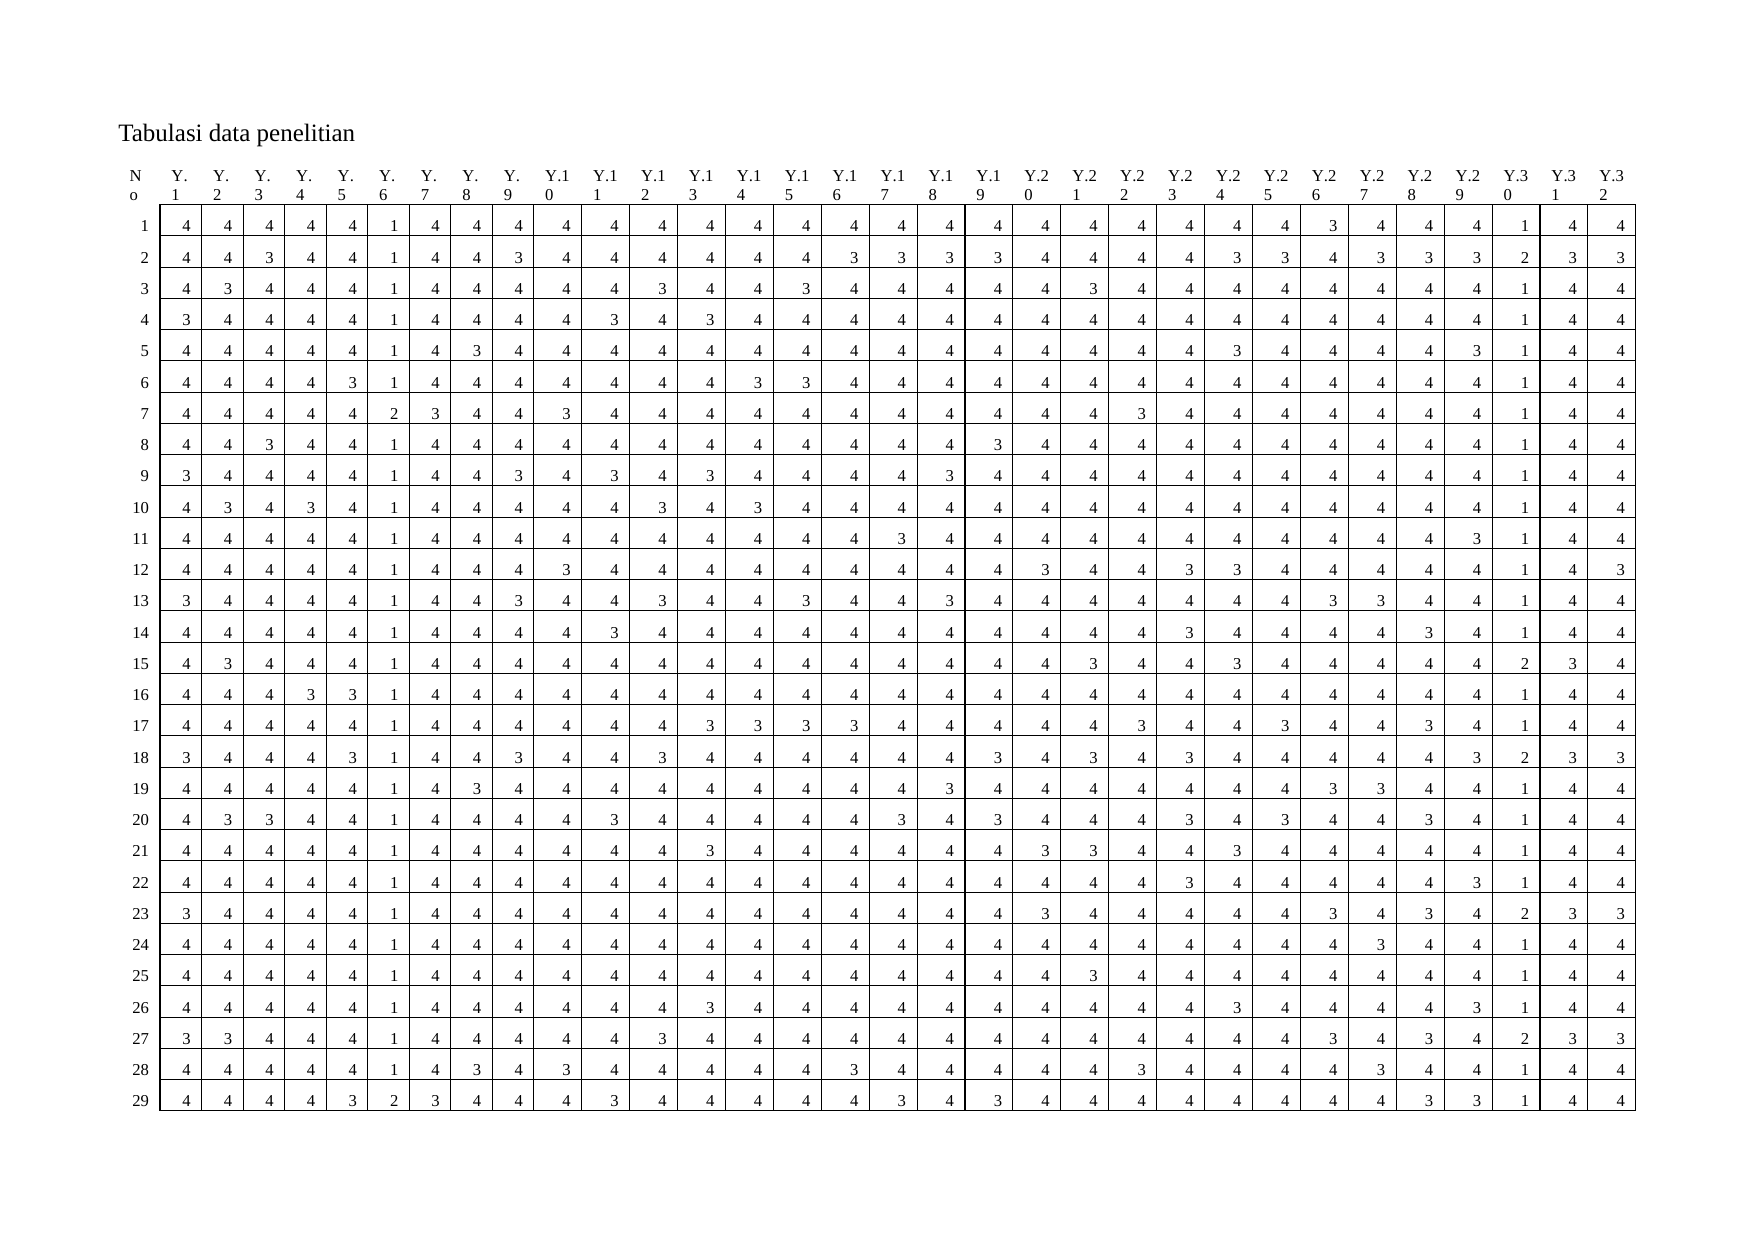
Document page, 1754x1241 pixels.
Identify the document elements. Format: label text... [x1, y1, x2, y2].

table_cell 4 [1157, 955, 1204, 985]
table_cell 4 [1301, 299, 1348, 329]
table_cell 3 [1541, 1018, 1587, 1048]
table_cell 3 [1061, 268, 1108, 298]
table_cell 4 [1013, 955, 1060, 985]
table_cell 2 [1493, 1018, 1539, 1048]
table_cell 3 [870, 799, 917, 829]
table_cell 4 [285, 768, 326, 798]
table_cell 4 [630, 455, 677, 485]
table_cell 4 [1061, 393, 1108, 423]
table_cell 2 [368, 1080, 409, 1110]
table_cell 1 [1493, 549, 1539, 579]
table_cell 3 [1541, 643, 1587, 673]
table_cell 3 [202, 799, 243, 829]
table_cell 4 [822, 893, 869, 923]
table_header Y.17 [869, 166, 917, 204]
table_cell 1 [1493, 986, 1539, 1017]
table_cell 4 [1349, 455, 1396, 485]
table_cell 4 [1109, 611, 1156, 642]
table_cell 4 [1253, 1049, 1300, 1079]
table_cell 4 [1349, 361, 1396, 392]
table_cell 4 [285, 986, 326, 1017]
table_cell 4 [1588, 986, 1635, 1017]
table_cell 4 [1253, 549, 1300, 579]
table_cell 3 [1445, 986, 1492, 1017]
table_cell 4 [582, 1049, 629, 1079]
table_cell 4 [1157, 268, 1204, 298]
table_cell 3 [1397, 611, 1444, 642]
table_header Y.29 [1444, 166, 1492, 204]
table_cell 3 [774, 705, 821, 735]
table_cell 4 [966, 768, 1012, 798]
table_cell 4 [1013, 236, 1060, 267]
table_cell 20 [118, 798, 159, 829]
table_cell 4 [918, 330, 964, 360]
table_cell 3 [534, 1049, 581, 1079]
table_cell 4 [1445, 768, 1492, 798]
table_cell 1 [368, 424, 409, 454]
table_cell 4 [1205, 580, 1252, 610]
table_header Y.18 [917, 166, 965, 204]
table_cell 4 [493, 299, 533, 329]
table_cell 4 [1253, 1018, 1300, 1048]
table_cell 1 [368, 861, 409, 892]
table_cell 3 [1349, 236, 1396, 267]
table_cell 4 [870, 330, 917, 360]
table_cell 4 [1157, 1080, 1204, 1110]
table_cell 4 [1301, 518, 1348, 548]
table_cell 4 [1253, 580, 1300, 610]
table_cell 24 [118, 923, 159, 954]
table_cell 4 [285, 518, 326, 548]
table_cell 4 [534, 736, 581, 767]
table_cell 4 [630, 643, 677, 673]
table_header Y.6 [368, 166, 409, 204]
table_cell 3 [582, 611, 629, 642]
table_cell 4 [410, 518, 450, 548]
table_cell 4 [1301, 549, 1348, 579]
table_cell 4 [582, 674, 629, 704]
table_cell 1 [1493, 924, 1539, 954]
table_cell 4 [822, 924, 869, 954]
table_cell 4 [1588, 705, 1635, 735]
table_cell 4 [1013, 268, 1060, 298]
table_cell 4 [244, 455, 284, 485]
table_cell 4 [870, 455, 917, 485]
table_cell 4 [327, 486, 367, 517]
table_cell 4 [1205, 205, 1252, 235]
table_cell 4 [630, 1049, 677, 1079]
table_cell 4 [1397, 455, 1444, 485]
table_cell 4 [582, 518, 629, 548]
table_cell 4 [1588, 955, 1635, 985]
table_cell 4 [1157, 299, 1204, 329]
table_cell 4 [244, 330, 284, 360]
table_cell 4 [582, 236, 629, 267]
table_cell 3 [161, 299, 201, 329]
table_header Y.2 [202, 166, 243, 204]
table_cell 4 [451, 705, 492, 735]
table_cell 4 [1013, 330, 1060, 360]
table_cell 4 [870, 643, 917, 673]
table_cell 4 [244, 768, 284, 798]
table_cell 4 [534, 455, 581, 485]
table_cell 4 [410, 486, 450, 517]
table_cell 4 [1301, 924, 1348, 954]
table_cell 2 [1493, 736, 1539, 767]
table_cell 4 [161, 674, 201, 704]
table_cell 4 [1588, 518, 1635, 548]
table_cell 4 [244, 1049, 284, 1079]
table_cell 4 [582, 893, 629, 923]
table_cell 3 [244, 424, 284, 454]
table_cell 4 [726, 330, 773, 360]
table_cell 4 [202, 1080, 243, 1110]
table_cell 4 [285, 330, 326, 360]
table_cell 4 [161, 518, 201, 548]
table_cell 4 [870, 1049, 917, 1079]
table_cell 4 [493, 986, 533, 1017]
table_cell 4 [774, 205, 821, 235]
table_cell 4 [1349, 330, 1396, 360]
table_cell 4 [161, 643, 201, 673]
table_cell 4 [1013, 611, 1060, 642]
table_cell 3 [1349, 580, 1396, 610]
table_header Y.1 [160, 166, 202, 204]
table_cell 4 [1349, 1018, 1396, 1048]
table_cell 21 [118, 829, 159, 860]
table_cell 1 [1493, 768, 1539, 798]
table_cell 4 [534, 1018, 581, 1048]
table_cell 4 [285, 205, 326, 235]
table_cell 4 [451, 361, 492, 392]
table_cell 4 [493, 549, 533, 579]
table_cell 4 [1349, 986, 1396, 1017]
table_cell 4 [493, 705, 533, 735]
table_cell 4 [918, 268, 964, 298]
table_cell 4 [493, 361, 533, 392]
table_cell 3 [202, 643, 243, 673]
table_cell 4 [1397, 486, 1444, 517]
table_cell 3 [918, 768, 964, 798]
table_cell 4 [1301, 736, 1348, 767]
table_cell 3 [726, 486, 773, 517]
table_cell 4 [534, 268, 581, 298]
table_header Y.21 [1061, 166, 1109, 204]
table_cell 4 [966, 486, 1012, 517]
table_cell 4 [630, 955, 677, 985]
table_cell 4 [678, 393, 725, 423]
table_cell 4 [1349, 830, 1396, 860]
table_cell 4 [774, 893, 821, 923]
table_cell 3 [1253, 799, 1300, 829]
table_cell 1 [1493, 205, 1539, 235]
table_cell 4 [161, 393, 201, 423]
table_cell 4 [327, 643, 367, 673]
table_cell 5 [118, 329, 159, 360]
table_cell 4 [493, 768, 533, 798]
table_cell 4 [1205, 799, 1252, 829]
table_cell 3 [774, 580, 821, 610]
table_cell 4 [582, 486, 629, 517]
table_cell 4 [161, 361, 201, 392]
table_cell 4 [870, 986, 917, 1017]
table_cell 13 [118, 579, 159, 610]
table_cell 4 [1541, 955, 1587, 985]
table_cell 4 [918, 674, 964, 704]
table_cell 4 [630, 236, 677, 267]
table_cell 4 [161, 830, 201, 860]
table_cell 4 [870, 705, 917, 735]
table_cell 3 [678, 830, 725, 860]
table_cell 4 [1588, 580, 1635, 610]
table_cell 4 [1109, 299, 1156, 329]
table_cell 3 [678, 455, 725, 485]
table_cell 4 [1061, 1049, 1108, 1079]
table_cell 27 [118, 1017, 159, 1048]
table_cell 4 [630, 705, 677, 735]
table_cell 4 [630, 893, 677, 923]
table_cell 4 [678, 861, 725, 892]
table_cell 4 [202, 861, 243, 892]
table_cell 4 [1013, 768, 1060, 798]
table_cell 4 [678, 674, 725, 704]
table_cell 4 [161, 205, 201, 235]
table_cell 16 [118, 673, 159, 704]
table_cell 1 [368, 611, 409, 642]
table_cell 1 [368, 768, 409, 798]
table_cell 4 [534, 361, 581, 392]
table_cell 3 [582, 1080, 629, 1110]
table_cell 4 [1541, 768, 1587, 798]
table_cell 4 [1349, 799, 1396, 829]
table_cell 4 [1445, 455, 1492, 485]
table_cell 3 [918, 455, 964, 485]
table_cell 4 [1541, 361, 1587, 392]
table_cell 3 [726, 705, 773, 735]
table_cell 4 [1205, 861, 1252, 892]
table_cell 4 [1397, 924, 1444, 954]
table_cell 4 [202, 893, 243, 923]
table_cell 4 [1588, 205, 1635, 235]
table_cell 4 [870, 830, 917, 860]
table_cell 4 [1253, 330, 1300, 360]
table_cell 4 [493, 799, 533, 829]
table_cell 4 [244, 736, 284, 767]
table_cell 4 [918, 1049, 964, 1079]
table_cell 4 [678, 643, 725, 673]
table_cell 4 [1541, 1080, 1587, 1110]
table_cell 4 [327, 268, 367, 298]
table_cell 4 [1253, 611, 1300, 642]
table_cell 4 [822, 518, 869, 548]
table_cell 4 [774, 924, 821, 954]
table_cell 4 [534, 799, 581, 829]
table_cell 3 [918, 236, 964, 267]
table_cell 4 [1109, 580, 1156, 610]
table_cell 4 [1157, 674, 1204, 704]
table_header Y.30 [1492, 166, 1540, 204]
table_cell 4 [1205, 705, 1252, 735]
table_cell 4 [1157, 924, 1204, 954]
table_cell 4 [1013, 674, 1060, 704]
table_cell 4 [822, 361, 869, 392]
table_cell 4 [327, 330, 367, 360]
table_cell 4 [285, 643, 326, 673]
table_cell 4 [493, 268, 533, 298]
table_cell 1 [368, 1018, 409, 1048]
table_cell 1 [1493, 330, 1539, 360]
table_cell 3 [726, 361, 773, 392]
table_cell 4 [582, 424, 629, 454]
table_cell 3 [1157, 861, 1204, 892]
table_cell 4 [451, 643, 492, 673]
table_cell 4 [1253, 643, 1300, 673]
table_cell 4 [1588, 268, 1635, 298]
table_cell 3 [1157, 799, 1204, 829]
table_cell 4 [870, 1018, 917, 1048]
table_cell 4 [1109, 924, 1156, 954]
table_cell 4 [285, 1080, 326, 1110]
table_cell 4 [1541, 830, 1587, 860]
table_cell 4 [1397, 330, 1444, 360]
table_cell 4 [582, 1018, 629, 1048]
table_cell 4 [966, 330, 1012, 360]
table_cell 3 [1061, 955, 1108, 985]
table_cell 4 [327, 1049, 367, 1079]
table_cell 4 [1301, 799, 1348, 829]
table_cell 4 [966, 986, 1012, 1017]
table_cell 4 [1205, 768, 1252, 798]
table_cell 4 [1157, 768, 1204, 798]
table_cell 4 [244, 705, 284, 735]
table_cell 4 [1013, 424, 1060, 454]
table_cell 4 [1013, 986, 1060, 1017]
table_cell 4 [285, 736, 326, 767]
table_cell 1 [368, 643, 409, 673]
table_cell 4 [534, 893, 581, 923]
table_cell 4 [774, 236, 821, 267]
table_cell 4 [1253, 768, 1300, 798]
table_cell 4 [202, 986, 243, 1017]
table_cell 4 [1205, 393, 1252, 423]
table_cell 4 [451, 799, 492, 829]
table_cell 4 [1541, 1049, 1587, 1079]
table_cell 4 [774, 549, 821, 579]
table_cell 3 [1301, 580, 1348, 610]
table_cell 4 [726, 455, 773, 485]
table_cell 6 [118, 360, 159, 392]
table_cell 4 [1013, 205, 1060, 235]
table_cell 4 [1061, 236, 1108, 267]
table_cell 4 [493, 330, 533, 360]
table_cell 4 [1349, 705, 1396, 735]
table_cell 4 [1253, 924, 1300, 954]
table_cell 4 [918, 893, 964, 923]
table_cell 4 [678, 549, 725, 579]
table_cell 4 [1109, 549, 1156, 579]
table_cell 3 [202, 1018, 243, 1048]
table_cell 3 [285, 674, 326, 704]
table_cell 4 [1157, 705, 1204, 735]
table_cell 4 [726, 393, 773, 423]
table_cell 4 [774, 861, 821, 892]
table_cell 4 [1061, 455, 1108, 485]
table_cell 4 [1541, 424, 1587, 454]
table_cell 4 [726, 299, 773, 329]
table_cell 4 [1205, 268, 1252, 298]
table_cell 4 [327, 705, 367, 735]
table_cell 4 [202, 924, 243, 954]
table_cell 4 [774, 455, 821, 485]
table_cell 4 [774, 830, 821, 860]
table_cell 4 [451, 893, 492, 923]
table_cell 1 [1493, 799, 1539, 829]
table_cell 4 [1301, 424, 1348, 454]
table_cell 4 [285, 924, 326, 954]
table_cell 4 [202, 955, 243, 985]
table_cell 4 [1253, 893, 1300, 923]
table_cell 9 [118, 454, 159, 485]
table_cell 4 [1445, 393, 1492, 423]
table_cell 4 [202, 705, 243, 735]
table_cell 4 [534, 830, 581, 860]
table_cell 4 [918, 611, 964, 642]
table_cell 2 [1493, 236, 1539, 267]
table_cell 4 [918, 924, 964, 954]
table_cell 4 [774, 955, 821, 985]
table_cell 4 [1061, 611, 1108, 642]
table_cell 4 [451, 861, 492, 892]
table_cell 3 [1157, 736, 1204, 767]
table_cell 4 [493, 1080, 533, 1110]
table_cell 4 [630, 549, 677, 579]
table_cell 3 [1013, 893, 1060, 923]
table_cell 4 [822, 643, 869, 673]
table_cell 3 [870, 1080, 917, 1110]
table_cell 4 [410, 1018, 450, 1048]
table_cell 4 [1445, 205, 1492, 235]
table_cell 4 [451, 955, 492, 985]
table_cell 4 [822, 768, 869, 798]
table_cell 4 [630, 799, 677, 829]
table_cell 4 [410, 1049, 450, 1079]
table_cell 4 [493, 861, 533, 892]
table_cell 4 [1541, 924, 1587, 954]
table_cell 4 [678, 799, 725, 829]
table_cell 4 [1157, 486, 1204, 517]
table_cell 1 [1493, 705, 1539, 735]
table_cell 4 [1397, 268, 1444, 298]
table_cell 4 [327, 205, 367, 235]
table_cell 4 [1541, 393, 1587, 423]
table_cell 14 [118, 610, 159, 642]
table_cell 4 [966, 893, 1012, 923]
table_cell 4 [1397, 549, 1444, 579]
table_cell 3 [1541, 893, 1587, 923]
table_cell 4 [774, 424, 821, 454]
table_cell 4 [678, 1018, 725, 1048]
table_cell 4 [1397, 424, 1444, 454]
table_cell 4 [630, 768, 677, 798]
table_cell 4 [918, 643, 964, 673]
table_cell 4 [726, 861, 773, 892]
table_cell 4 [678, 580, 725, 610]
table_cell 4 [726, 424, 773, 454]
table_cell 4 [285, 1018, 326, 1048]
table_cell 4 [1349, 674, 1396, 704]
table_cell 4 [1397, 580, 1444, 610]
table_cell 4 [1588, 361, 1635, 392]
table_cell 4 [678, 486, 725, 517]
table_cell 4 [630, 518, 677, 548]
table_cell 4 [327, 455, 367, 485]
table_cell 4 [822, 736, 869, 767]
table_cell 4 [327, 611, 367, 642]
table_cell 1 [368, 361, 409, 392]
table_cell 3 [244, 236, 284, 267]
table_cell 4 [822, 205, 869, 235]
table_cell 4 [451, 299, 492, 329]
table_cell 4 [582, 986, 629, 1017]
table_cell 4 [726, 580, 773, 610]
table_cell 4 [870, 486, 917, 517]
table_cell 3 [1445, 330, 1492, 360]
table_cell 4 [1301, 986, 1348, 1017]
table_cell 4 [161, 424, 201, 454]
table_cell 3 [1445, 736, 1492, 767]
table_cell 4 [1397, 955, 1444, 985]
table_cell 3 [244, 799, 284, 829]
table_cell 4 [202, 205, 243, 235]
table_cell 4 [244, 955, 284, 985]
table_cell 3 [1397, 1018, 1444, 1048]
table_cell 4 [822, 455, 869, 485]
table_cell 4 [822, 674, 869, 704]
table_cell 4 [1445, 924, 1492, 954]
table_cell 4 [1541, 518, 1587, 548]
table_cell 4 [244, 611, 284, 642]
table_cell 3 [1301, 1018, 1348, 1048]
table_cell 4 [1205, 1049, 1252, 1079]
table_cell 4 [534, 518, 581, 548]
table_cell 4 [410, 236, 450, 267]
table_cell 4 [1301, 955, 1348, 985]
table_cell 1 [368, 268, 409, 298]
table_cell 19 [118, 767, 159, 798]
table_cell 4 [630, 299, 677, 329]
table_cell 4 [202, 236, 243, 267]
table_cell 4 [774, 799, 821, 829]
table_cell 3 [202, 268, 243, 298]
table_cell 4 [327, 549, 367, 579]
table_cell 3 [1445, 518, 1492, 548]
table_cell 4 [1397, 518, 1444, 548]
table_cell 4 [1253, 736, 1300, 767]
table_cell 4 [1349, 893, 1396, 923]
table_cell 4 [582, 393, 629, 423]
table_cell 4 [678, 268, 725, 298]
table_header Y.20 [1013, 166, 1061, 204]
table_cell 4 [285, 549, 326, 579]
table_cell 4 [1205, 455, 1252, 485]
table_cell 4 [202, 674, 243, 704]
table_cell 4 [327, 924, 367, 954]
table_cell 1 [1493, 361, 1539, 392]
table_header Y.3 [243, 166, 284, 204]
table_cell 4 [1109, 736, 1156, 767]
table_cell 4 [534, 580, 581, 610]
table_cell 3 [1349, 924, 1396, 954]
table_cell 4 [1013, 486, 1060, 517]
table_cell 4 [1205, 924, 1252, 954]
table_cell 4 [161, 799, 201, 829]
table_cell 4 [1157, 643, 1204, 673]
table_cell 4 [244, 924, 284, 954]
table_cell 4 [1013, 861, 1060, 892]
table_cell 4 [1301, 393, 1348, 423]
table_cell 3 [582, 455, 629, 485]
table_cell 1 [368, 955, 409, 985]
table_cell 4 [582, 736, 629, 767]
table_cell 4 [1397, 393, 1444, 423]
table_cell 4 [1588, 768, 1635, 798]
table_cell 4 [726, 830, 773, 860]
table_cell 4 [1061, 861, 1108, 892]
table_cell 3 [493, 455, 533, 485]
table_cell 4 [966, 1049, 1012, 1079]
table_cell 4 [630, 611, 677, 642]
table_cell 17 [118, 704, 159, 735]
table_cell 4 [161, 955, 201, 985]
table_cell 4 [726, 674, 773, 704]
table_cell 4 [1061, 705, 1108, 735]
table_cell 4 [582, 268, 629, 298]
table_cell 4 [1109, 205, 1156, 235]
table_cell 2 [368, 393, 409, 423]
table_cell 4 [822, 799, 869, 829]
table_cell 4 [410, 361, 450, 392]
table_header Y.28 [1396, 166, 1444, 204]
table_cell 4 [534, 611, 581, 642]
table_cell 4 [1061, 361, 1108, 392]
table_cell 4 [1541, 549, 1587, 579]
table_cell 4 [1157, 1018, 1204, 1048]
table_cell 4 [1253, 955, 1300, 985]
table_cell 4 [1445, 424, 1492, 454]
table_cell 4 [1157, 455, 1204, 485]
table_cell 4 [1541, 986, 1587, 1017]
table_cell 4 [918, 299, 964, 329]
table_cell 4 [202, 580, 243, 610]
table_cell 4 [1445, 549, 1492, 579]
table_cell 4 [1445, 830, 1492, 860]
table_cell 4 [493, 1018, 533, 1048]
table_cell 4 [774, 299, 821, 329]
table_cell 1 [1493, 299, 1539, 329]
table_cell 4 [678, 361, 725, 392]
table_cell 4 [774, 486, 821, 517]
table_cell 4 [918, 549, 964, 579]
table_cell 4 [410, 799, 450, 829]
table_cell 4 [678, 768, 725, 798]
table_header Y.22 [1109, 166, 1157, 204]
table_cell 4 [410, 924, 450, 954]
table_cell 4 [534, 674, 581, 704]
table_cell 4 [630, 205, 677, 235]
table_cell 4 [410, 986, 450, 1017]
table_cell 4 [493, 830, 533, 860]
table_cell 4 [1157, 330, 1204, 360]
table_cell 4 [726, 205, 773, 235]
table_cell 4 [202, 393, 243, 423]
table_cell 4 [1253, 861, 1300, 892]
table_cell 4 [327, 861, 367, 892]
table_cell 4 [678, 1049, 725, 1079]
table_cell 4 [451, 393, 492, 423]
table_cell 3 [534, 393, 581, 423]
table_cell 4 [966, 393, 1012, 423]
table_cell 4 [534, 1080, 581, 1110]
table_cell 4 [1301, 330, 1348, 360]
table_cell 4 [1397, 674, 1444, 704]
table_cell 4 [327, 986, 367, 1017]
table_cell 1 [1493, 424, 1539, 454]
table_cell 4 [451, 205, 492, 235]
table_cell 4 [161, 236, 201, 267]
table_cell 4 [1109, 799, 1156, 829]
table_header Y.27 [1348, 166, 1396, 204]
table_cell 3 [630, 486, 677, 517]
table_cell 4 [822, 330, 869, 360]
table_cell 4 [1109, 1080, 1156, 1110]
table_cell 4 [202, 361, 243, 392]
table_cell 4 [630, 424, 677, 454]
table_cell 4 [870, 861, 917, 892]
table_cell 3 [493, 580, 533, 610]
table_cell 1 [1493, 611, 1539, 642]
table_cell 4 [870, 924, 917, 954]
table_cell 1 [1493, 1080, 1539, 1110]
table_cell 4 [1588, 330, 1635, 360]
table_cell 3 [582, 299, 629, 329]
table_cell 1 [368, 486, 409, 517]
table_cell 4 [870, 393, 917, 423]
table_cell 4 [1588, 674, 1635, 704]
table_header Y.25 [1253, 166, 1300, 204]
table_cell 3 [1205, 330, 1252, 360]
table_cell 4 [1205, 361, 1252, 392]
table_cell 4 [918, 393, 964, 423]
table_cell 1 [1493, 518, 1539, 548]
table_cell 4 [1253, 1080, 1300, 1110]
table_cell 4 [1109, 986, 1156, 1017]
table_cell 1 [368, 236, 409, 267]
table_cell 4 [1109, 768, 1156, 798]
table_cell 4 [1445, 299, 1492, 329]
table_cell 4 [451, 236, 492, 267]
table_cell 4 [630, 674, 677, 704]
table_cell 4 [1205, 893, 1252, 923]
table_cell 4 [1397, 643, 1444, 673]
table_cell 4 [244, 893, 284, 923]
table_cell 4 [1013, 643, 1060, 673]
table_cell 3 [1397, 705, 1444, 735]
table_header Y.23 [1157, 166, 1204, 204]
table_cell 1 [1493, 580, 1539, 610]
table_cell 4 [493, 486, 533, 517]
table_cell 4 [1109, 1018, 1156, 1048]
table_cell 3 [493, 736, 533, 767]
table_cell 3 [822, 1049, 869, 1079]
table_cell 4 [1205, 736, 1252, 767]
table_cell 3 [1397, 893, 1444, 923]
table_cell 3 [410, 393, 450, 423]
table_cell 4 [1349, 955, 1396, 985]
table_cell 4 [410, 955, 450, 985]
table_cell 4 [1157, 986, 1204, 1017]
table_cell 3 [161, 580, 201, 610]
table_cell 4 [966, 549, 1012, 579]
table_cell 4 [822, 580, 869, 610]
table_cell 4 [822, 986, 869, 1017]
table_cell 4 [285, 455, 326, 485]
table_cell 4 [285, 393, 326, 423]
table_cell 3 [1061, 830, 1108, 860]
table_cell 4 [726, 986, 773, 1017]
table_cell 4 [678, 424, 725, 454]
table_cell 4 [966, 580, 1012, 610]
table_cell 4 [410, 893, 450, 923]
table_cell 4 [726, 1080, 773, 1110]
table_cell 4 [1541, 861, 1587, 892]
table_cell 4 [1205, 424, 1252, 454]
table_cell 4 [493, 424, 533, 454]
table_cell 4 [726, 1018, 773, 1048]
table_cell 4 [410, 549, 450, 579]
table_cell 4 [678, 955, 725, 985]
table_cell 3 [1588, 736, 1635, 767]
table_header No [118, 166, 160, 204]
table_cell 3 [1109, 393, 1156, 423]
table_cell 4 [1061, 205, 1108, 235]
table_cell 3 [1349, 768, 1396, 798]
table_cell 4 [1157, 361, 1204, 392]
table_cell 4 [1253, 205, 1300, 235]
table_cell 3 [918, 580, 964, 610]
table_cell 3 [327, 361, 367, 392]
table_cell 4 [1013, 1080, 1060, 1110]
table_cell 4 [1541, 455, 1587, 485]
table_cell 4 [161, 611, 201, 642]
table_cell 4 [1109, 236, 1156, 267]
table_cell 4 [1541, 299, 1587, 329]
table_cell 4 [966, 955, 1012, 985]
table_cell 4 [202, 424, 243, 454]
table_cell 4 [1541, 799, 1587, 829]
table_cell 4 [630, 924, 677, 954]
table_cell 4 [1445, 1018, 1492, 1048]
table_cell 4 [1109, 830, 1156, 860]
table_cell 4 [1397, 830, 1444, 860]
table_cell 4 [1253, 486, 1300, 517]
table_cell 2 [118, 235, 159, 267]
table_cell 28 [118, 1048, 159, 1079]
table_cell 4 [822, 486, 869, 517]
table_header Y.15 [773, 166, 821, 204]
table_cell 3 [774, 361, 821, 392]
table_cell 4 [726, 955, 773, 985]
table_cell 4 [451, 455, 492, 485]
table_cell 3 [1445, 861, 1492, 892]
table_header Y.10 [534, 166, 582, 204]
table_cell 4 [1013, 361, 1060, 392]
table_cell 4 [1445, 674, 1492, 704]
table_cell 4 [451, 924, 492, 954]
table_cell 4 [1109, 955, 1156, 985]
table_cell 3 [966, 424, 1012, 454]
table_cell 4 [678, 236, 725, 267]
table_cell 4 [630, 361, 677, 392]
table_cell 4 [1061, 893, 1108, 923]
table_cell 3 [1445, 236, 1492, 267]
table_cell 1 [368, 893, 409, 923]
table_header Y.9 [492, 166, 534, 204]
table_cell 4 [534, 236, 581, 267]
table_cell 4 [726, 611, 773, 642]
table_cell 3 [1588, 1018, 1635, 1048]
table_cell 3 [822, 236, 869, 267]
table_cell 1 [368, 924, 409, 954]
table_cell 4 [202, 299, 243, 329]
table_cell 4 [870, 580, 917, 610]
table_cell 4 [918, 1080, 964, 1110]
table_cell 4 [202, 611, 243, 642]
table_header Y.8 [451, 166, 492, 204]
table_cell 4 [410, 643, 450, 673]
table_cell 4 [244, 299, 284, 329]
table_cell 4 [493, 1049, 533, 1079]
table_cell 4 [161, 986, 201, 1017]
table_cell 4 [285, 830, 326, 860]
table_header Y.19 [965, 166, 1013, 204]
table_cell 4 [1013, 580, 1060, 610]
table_cell 4 [1397, 361, 1444, 392]
table_cell 4 [534, 424, 581, 454]
table_cell 4 [1349, 643, 1396, 673]
table_cell 4 [244, 518, 284, 548]
table_cell 4 [1588, 1080, 1635, 1110]
table_cell 4 [285, 361, 326, 392]
table_cell 4 [822, 549, 869, 579]
table_cell 4 [1445, 580, 1492, 610]
table_cell 3 [870, 236, 917, 267]
table_cell 3 [161, 736, 201, 767]
table_cell 4 [630, 1080, 677, 1110]
table_cell 4 [582, 643, 629, 673]
table_header Y.26 [1300, 166, 1348, 204]
table_cell 3 [1109, 705, 1156, 735]
table_header Y.7 [409, 166, 451, 204]
table_cell 4 [678, 330, 725, 360]
table_cell 4 [244, 580, 284, 610]
table_cell 4 [410, 611, 450, 642]
table_cell 4 [534, 986, 581, 1017]
table_cell 4 [870, 361, 917, 392]
table_header Y.13 [678, 166, 725, 204]
table_cell 4 [285, 705, 326, 735]
table_cell 4 [1253, 986, 1300, 1017]
table_cell 4 [1541, 268, 1587, 298]
table_cell 3 [630, 1018, 677, 1048]
table_cell 4 [534, 486, 581, 517]
table_cell 3 [1445, 1080, 1492, 1110]
table_cell 4 [822, 393, 869, 423]
table_cell 4 [1445, 611, 1492, 642]
table_cell 4 [870, 299, 917, 329]
table_cell 4 [774, 611, 821, 642]
table_cell 4 [1301, 674, 1348, 704]
table_cell 4 [161, 330, 201, 360]
table_cell 4 [451, 518, 492, 548]
table_cell 4 [582, 705, 629, 735]
table_cell 4 [822, 955, 869, 985]
table_cell 4 [1301, 643, 1348, 673]
table_cell 4 [493, 518, 533, 548]
table_cell 4 [285, 424, 326, 454]
table_cell 4 [774, 768, 821, 798]
table_cell 4 [493, 893, 533, 923]
table_cell 4 [410, 768, 450, 798]
table_cell 4 [726, 799, 773, 829]
table_cell 1 [368, 580, 409, 610]
table_header Y.14 [725, 166, 773, 204]
table_cell 4 [1061, 799, 1108, 829]
table_cell 4 [244, 643, 284, 673]
table_cell 1 [1493, 268, 1539, 298]
table_cell 3 [1061, 643, 1108, 673]
table_cell 3 [582, 799, 629, 829]
table_cell 4 [1013, 1018, 1060, 1048]
table_cell 4 [1349, 268, 1396, 298]
table_cell 4 [966, 674, 1012, 704]
table_cell 3 [410, 1080, 450, 1110]
table_cell 1 [368, 330, 409, 360]
table_cell 4 [451, 736, 492, 767]
table_cell 1 [1493, 674, 1539, 704]
table_cell 4 [582, 955, 629, 985]
table_cell 4 [1541, 611, 1587, 642]
table_cell 4 [244, 1018, 284, 1048]
table_cell 4 [1061, 924, 1108, 954]
table_cell 4 [1061, 486, 1108, 517]
table_cell 4 [918, 861, 964, 892]
table_cell 4 [966, 861, 1012, 892]
table_cell 4 [202, 1049, 243, 1079]
table_cell 4 [1061, 768, 1108, 798]
table_cell 4 [1445, 486, 1492, 517]
table_cell 4 [1349, 424, 1396, 454]
table_cell 4 [1397, 768, 1444, 798]
table_cell 4 [161, 768, 201, 798]
table_cell 4 [966, 518, 1012, 548]
table_cell 4 [1061, 424, 1108, 454]
table_cell 4 [726, 1049, 773, 1079]
table_cell 7 [118, 392, 159, 423]
table_cell 29 [118, 1079, 159, 1110]
table_cell 4 [966, 1018, 1012, 1048]
table_cell 1 [1493, 455, 1539, 485]
table_cell 4 [1253, 518, 1300, 548]
table_cell 4 [202, 768, 243, 798]
table_cell 1 [1493, 830, 1539, 860]
table_cell 4 [1349, 393, 1396, 423]
table_cell 4 [534, 861, 581, 892]
table_cell 4 [774, 393, 821, 423]
table_cell 4 [1253, 830, 1300, 860]
table_cell 3 [630, 268, 677, 298]
table_cell 4 [822, 1018, 869, 1048]
table_cell 4 [1301, 455, 1348, 485]
table_cell 4 [1061, 518, 1108, 548]
table_cell 4 [1397, 205, 1444, 235]
table_cell 3 [1349, 1049, 1396, 1079]
table_cell 4 [1061, 330, 1108, 360]
table_cell 4 [1588, 393, 1635, 423]
table_cell 4 [161, 861, 201, 892]
table_cell 4 [822, 299, 869, 329]
table_cell 4 [630, 861, 677, 892]
table_cell 18 [118, 735, 159, 767]
table_cell 4 [285, 799, 326, 829]
table_cell 4 [918, 486, 964, 517]
table_cell 4 [1541, 705, 1587, 735]
table_cell 3 [1301, 768, 1348, 798]
table_cell 4 [1349, 299, 1396, 329]
table_cell 3 [630, 580, 677, 610]
table_cell 4 [1013, 518, 1060, 548]
table_cell 4 [918, 736, 964, 767]
table_cell 4 [1588, 455, 1635, 485]
table_cell 4 [1205, 299, 1252, 329]
table_cell 4 [1301, 830, 1348, 860]
table_cell 4 [285, 1049, 326, 1079]
table_cell 4 [1253, 455, 1300, 485]
table_cell 4 [327, 580, 367, 610]
table_cell 3 [1253, 236, 1300, 267]
table_cell 4 [630, 830, 677, 860]
table_cell 4 [1397, 986, 1444, 1017]
table_cell 4 [1205, 674, 1252, 704]
table_cell 4 [451, 486, 492, 517]
table_cell 4 [410, 299, 450, 329]
table_cell 1 [368, 705, 409, 735]
table_cell 4 [918, 705, 964, 735]
table_cell 4 [678, 736, 725, 767]
table_cell 4 [774, 1049, 821, 1079]
table_cell 1 [368, 1049, 409, 1079]
table_cell 4 [1013, 299, 1060, 329]
table_cell 4 [966, 205, 1012, 235]
table_cell 4 [1061, 1080, 1108, 1110]
table_cell 4 [285, 611, 326, 642]
table_header Y.12 [630, 166, 677, 204]
table_cell 4 [410, 861, 450, 892]
table_cell 4 [966, 611, 1012, 642]
table_cell 1 [368, 799, 409, 829]
table_cell 4 [1349, 1080, 1396, 1110]
table_cell 4 [918, 830, 964, 860]
table_cell 4 [678, 518, 725, 548]
table_cell 4 [1301, 1049, 1348, 1079]
table_cell 4 [774, 986, 821, 1017]
table_cell 4 [1397, 299, 1444, 329]
table_cell 4 [327, 424, 367, 454]
table_cell 4 [1588, 424, 1635, 454]
table_cell 4 [1541, 330, 1587, 360]
table_cell 4 [118, 298, 159, 329]
table_cell 4 [1349, 518, 1396, 548]
table_cell 4 [918, 361, 964, 392]
table_cell 4 [1013, 1049, 1060, 1079]
table_cell 4 [534, 643, 581, 673]
table_cell 4 [1061, 674, 1108, 704]
table_cell 4 [1109, 330, 1156, 360]
table_cell 4 [822, 611, 869, 642]
table_cell 4 [1157, 1049, 1204, 1079]
table_cell 2 [1493, 893, 1539, 923]
table_cell 4 [202, 518, 243, 548]
table_cell 4 [678, 1080, 725, 1110]
table_header Y.4 [285, 166, 326, 204]
table_cell 4 [244, 674, 284, 704]
table_cell 4 [410, 736, 450, 767]
table_cell 4 [966, 361, 1012, 392]
table_cell 4 [327, 1018, 367, 1048]
table_cell 3 [327, 674, 367, 704]
table_cell 4 [410, 705, 450, 735]
table_cell 1 [368, 674, 409, 704]
table_cell 3 [678, 705, 725, 735]
table_cell 1 [1493, 393, 1539, 423]
table_cell 3 [202, 486, 243, 517]
table_cell 4 [870, 736, 917, 767]
table_cell 2 [1493, 643, 1539, 673]
table_cell 4 [1301, 1080, 1348, 1110]
table_cell 4 [1541, 580, 1587, 610]
table_cell 3 [1061, 736, 1108, 767]
table_cell 3 [822, 705, 869, 735]
table_cell 4 [410, 674, 450, 704]
table_cell 4 [726, 549, 773, 579]
table_cell 3 [1397, 1080, 1444, 1110]
table_cell 4 [1301, 861, 1348, 892]
table_cell 3 [630, 736, 677, 767]
table_cell 4 [726, 893, 773, 923]
table_cell 4 [1588, 924, 1635, 954]
table_cell 4 [678, 924, 725, 954]
table_cell 4 [451, 424, 492, 454]
table_cell 4 [1588, 1049, 1635, 1079]
table_header Y.16 [821, 166, 869, 204]
table_cell 4 [1253, 674, 1300, 704]
table_cell 4 [1109, 861, 1156, 892]
table_cell 4 [410, 330, 450, 360]
table_cell 4 [327, 299, 367, 329]
table_cell 4 [327, 799, 367, 829]
table_cell 4 [870, 674, 917, 704]
table_cell 4 [327, 236, 367, 267]
table_cell 4 [918, 205, 964, 235]
table_cell 4 [161, 1049, 201, 1079]
table_cell 4 [493, 611, 533, 642]
table_cell 4 [1109, 268, 1156, 298]
table_cell 4 [410, 205, 450, 235]
table_cell 3 [1205, 986, 1252, 1017]
table_cell 4 [410, 424, 450, 454]
table_cell 4 [202, 736, 243, 767]
table_cell 4 [1349, 736, 1396, 767]
table_cell 4 [1061, 1018, 1108, 1048]
table_cell 4 [285, 893, 326, 923]
table_cell 4 [678, 611, 725, 642]
table_cell 4 [327, 830, 367, 860]
table_header Y.32 [1588, 166, 1636, 204]
table_header Y.5 [326, 166, 368, 204]
table_cell 4 [1349, 486, 1396, 517]
table_cell 3 [493, 236, 533, 267]
table_cell 1 [1493, 955, 1539, 985]
table_cell 4 [1588, 611, 1635, 642]
table_cell 4 [1157, 518, 1204, 548]
table_cell 4 [630, 393, 677, 423]
table_cell 12 [118, 548, 159, 579]
table_cell 4 [410, 830, 450, 860]
table_cell 3 [1588, 893, 1635, 923]
table_cell 4 [1109, 424, 1156, 454]
table_cell 4 [582, 768, 629, 798]
table_cell 1 [368, 736, 409, 767]
table_cell 4 [244, 549, 284, 579]
table_cell 4 [966, 268, 1012, 298]
table_cell 3 [966, 236, 1012, 267]
table_cell 3 [1588, 549, 1635, 579]
table_cell 4 [534, 768, 581, 798]
table_cell 4 [1157, 424, 1204, 454]
table_cell 4 [1253, 299, 1300, 329]
table_cell 4 [493, 674, 533, 704]
table_cell 4 [870, 205, 917, 235]
table_cell 4 [1109, 455, 1156, 485]
table_cell 4 [161, 486, 201, 517]
table_cell 4 [327, 393, 367, 423]
table_cell 4 [534, 955, 581, 985]
table_cell 4 [726, 268, 773, 298]
table_cell 4 [1588, 643, 1635, 673]
table_cell 4 [1157, 580, 1204, 610]
table_header Y.31 [1540, 166, 1588, 204]
table_cell 4 [726, 643, 773, 673]
table_cell 4 [774, 1018, 821, 1048]
table_cell 4 [1588, 861, 1635, 892]
table_cell 4 [1109, 674, 1156, 704]
table_cell 4 [1205, 1080, 1252, 1110]
table_cell 22 [118, 860, 159, 892]
table_cell 4 [1301, 705, 1348, 735]
table_cell 4 [1445, 268, 1492, 298]
table_cell 4 [493, 643, 533, 673]
table_cell 3 [1301, 893, 1348, 923]
table_cell 4 [451, 1080, 492, 1110]
table_cell 4 [1301, 486, 1348, 517]
table_cell 4 [966, 299, 1012, 329]
table_cell 4 [410, 455, 450, 485]
table_cell 3 [1541, 736, 1587, 767]
table_cell 4 [244, 986, 284, 1017]
table_cell 4 [1397, 736, 1444, 767]
table_cell 1 [368, 830, 409, 860]
table_cell 1 [368, 455, 409, 485]
table_cell 4 [534, 299, 581, 329]
table_cell 3 [1397, 799, 1444, 829]
table_cell 4 [285, 268, 326, 298]
table_cell 4 [1253, 268, 1300, 298]
table_cell 4 [1541, 205, 1587, 235]
table_cell 4 [161, 549, 201, 579]
table_cell 4 [534, 924, 581, 954]
table_cell 3 [870, 518, 917, 548]
table_cell 4 [630, 330, 677, 360]
table_cell 4 [726, 768, 773, 798]
table_cell 4 [774, 1080, 821, 1110]
table_cell 4 [918, 799, 964, 829]
table_cell 1 [368, 549, 409, 579]
table_cell 3 [1157, 549, 1204, 579]
table_cell 4 [1541, 486, 1587, 517]
table_cell 4 [202, 455, 243, 485]
table_cell 4 [285, 236, 326, 267]
table_cell 1 [1493, 1049, 1539, 1079]
text Tabulasi data penelitian [118, 118, 1636, 147]
table_cell 4 [1013, 924, 1060, 954]
table_cell 3 [327, 736, 367, 767]
table_cell 3 [1205, 549, 1252, 579]
table_cell 4 [1397, 861, 1444, 892]
table_cell 4 [285, 861, 326, 892]
table_cell 4 [451, 611, 492, 642]
table_cell 4 [1157, 830, 1204, 860]
table_cell 4 [870, 955, 917, 985]
table_cell 4 [1301, 361, 1348, 392]
table_cell 4 [1061, 549, 1108, 579]
table_cell 4 [1109, 361, 1156, 392]
table_cell 4 [1061, 580, 1108, 610]
table_cell 4 [451, 549, 492, 579]
table_cell 4 [726, 924, 773, 954]
table_cell 4 [327, 518, 367, 548]
table_cell 4 [202, 830, 243, 860]
table_cell 4 [244, 486, 284, 517]
table_cell 4 [451, 674, 492, 704]
table_cell 4 [1588, 486, 1635, 517]
table_cell 3 [1588, 236, 1635, 267]
table_cell 4 [493, 393, 533, 423]
table_cell 1 [1493, 861, 1539, 892]
table_cell 4 [327, 893, 367, 923]
table_cell 4 [1205, 518, 1252, 548]
table_cell 4 [1205, 486, 1252, 517]
table_cell 4 [1061, 986, 1108, 1017]
table_cell 3 [774, 268, 821, 298]
table_header Y.11 [582, 166, 629, 204]
table_cell 4 [534, 330, 581, 360]
table_cell 4 [451, 986, 492, 1017]
table_cell 3 [161, 1018, 201, 1048]
table_cell 4 [1013, 736, 1060, 767]
table_cell 4 [1253, 361, 1300, 392]
table_cell 3 [678, 986, 725, 1017]
table_cell 4 [410, 580, 450, 610]
table_cell 4 [630, 986, 677, 1017]
table_cell 4 [1349, 611, 1396, 642]
table_cell 4 [327, 768, 367, 798]
table_cell 4 [534, 205, 581, 235]
table_cell 3 [1541, 236, 1587, 267]
table_cell 11 [118, 517, 159, 548]
table_cell 4 [870, 268, 917, 298]
table_cell 4 [244, 1080, 284, 1110]
table_cell 4 [410, 268, 450, 298]
table_cell 3 [966, 736, 1012, 767]
table_cell 4 [327, 955, 367, 985]
table_cell 4 [244, 830, 284, 860]
table_cell 4 [1205, 955, 1252, 985]
table_cell 4 [1013, 455, 1060, 485]
table_cell 4 [1349, 861, 1396, 892]
table_cell 4 [582, 361, 629, 392]
table_cell 4 [1349, 205, 1396, 235]
table_cell 3 [1253, 705, 1300, 735]
table_cell 4 [822, 830, 869, 860]
table_cell 3 [327, 1080, 367, 1110]
table_cell 4 [582, 580, 629, 610]
table_cell 4 [244, 861, 284, 892]
table_cell 4 [582, 924, 629, 954]
table_cell 3 [285, 486, 326, 517]
table_cell 1 [1493, 486, 1539, 517]
table_cell 4 [1541, 674, 1587, 704]
table_cell 4 [918, 1018, 964, 1048]
table_cell 4 [1061, 299, 1108, 329]
table_cell 4 [1349, 549, 1396, 579]
table_cell 3 [1301, 205, 1348, 235]
table_cell 3 [534, 549, 581, 579]
table_cell 4 [1109, 518, 1156, 548]
table_cell 3 [1205, 830, 1252, 860]
table_cell 3 [451, 768, 492, 798]
table_cell 4 [161, 924, 201, 954]
table_cell 10 [118, 485, 159, 517]
table_cell 3 [966, 1080, 1012, 1110]
table_cell 4 [966, 830, 1012, 860]
table_cell 1 [368, 205, 409, 235]
table_cell 3 [1157, 611, 1204, 642]
table_cell 4 [774, 330, 821, 360]
table_cell 4 [918, 424, 964, 454]
table_cell 4 [1445, 955, 1492, 985]
table_cell 4 [1301, 236, 1348, 267]
table_cell 4 [1109, 643, 1156, 673]
table_cell 3 [161, 455, 201, 485]
table_cell 1 [118, 204, 159, 235]
table_cell 4 [244, 205, 284, 235]
table_cell 4 [493, 205, 533, 235]
table_cell 1 [368, 518, 409, 548]
table_cell 4 [678, 205, 725, 235]
table_cell 4 [726, 736, 773, 767]
table_cell 4 [1253, 424, 1300, 454]
table_cell 4 [1445, 361, 1492, 392]
table_cell 4 [918, 518, 964, 548]
table_cell 4 [870, 893, 917, 923]
table_cell 4 [822, 1080, 869, 1110]
table_cell 4 [1157, 393, 1204, 423]
table_cell 4 [285, 580, 326, 610]
table_cell 3 [451, 330, 492, 360]
table_cell 4 [244, 268, 284, 298]
table_cell 4 [202, 330, 243, 360]
table_cell 4 [493, 955, 533, 985]
table_cell 4 [451, 580, 492, 610]
table_cell 4 [1445, 643, 1492, 673]
table_cell 4 [202, 549, 243, 579]
table_cell 4 [1397, 1049, 1444, 1079]
table_cell 4 [822, 268, 869, 298]
table_cell 4 [918, 986, 964, 1017]
table_cell 4 [1109, 893, 1156, 923]
table_cell 4 [1445, 799, 1492, 829]
table_cell 4 [582, 549, 629, 579]
table_cell 4 [1588, 830, 1635, 860]
table_cell 25 [118, 954, 159, 985]
table_cell 4 [966, 705, 1012, 735]
table_cell 3 [1205, 236, 1252, 267]
table_cell 4 [1301, 611, 1348, 642]
table_cell 4 [726, 518, 773, 548]
table_cell 3 [161, 893, 201, 923]
table_header Y.24 [1205, 166, 1252, 204]
table_cell 3 [1013, 549, 1060, 579]
table_cell 4 [451, 1018, 492, 1048]
table_cell 4 [870, 611, 917, 642]
table_cell 4 [726, 236, 773, 267]
table_cell 4 [1445, 1049, 1492, 1079]
table_cell 4 [1301, 268, 1348, 298]
table_cell 3 [451, 1049, 492, 1079]
table_cell 4 [870, 424, 917, 454]
table_cell 4 [774, 518, 821, 548]
table_cell 4 [678, 893, 725, 923]
table_cell 4 [285, 955, 326, 985]
table_cell 4 [966, 643, 1012, 673]
table_cell 4 [1205, 1018, 1252, 1048]
table_cell 4 [1588, 299, 1635, 329]
table_cell 4 [582, 205, 629, 235]
table_cell 3 [1109, 1049, 1156, 1079]
table_cell 4 [1253, 393, 1300, 423]
table_cell 3 [1013, 830, 1060, 860]
table_cell 4 [1109, 486, 1156, 517]
table_cell 4 [966, 455, 1012, 485]
table_cell 4 [822, 424, 869, 454]
table_cell 4 [1445, 705, 1492, 735]
table_cell 3 [966, 799, 1012, 829]
table_cell 4 [493, 924, 533, 954]
table_cell 8 [118, 423, 159, 454]
table_cell 4 [822, 861, 869, 892]
table_cell 4 [918, 955, 964, 985]
table_cell 3 [1205, 643, 1252, 673]
table_cell 4 [1157, 205, 1204, 235]
table_cell 23 [118, 892, 159, 923]
table_cell 3 [118, 267, 159, 298]
table_cell 4 [1205, 611, 1252, 642]
table_cell 4 [966, 924, 1012, 954]
table_cell 4 [1157, 236, 1204, 267]
table_cell 4 [244, 361, 284, 392]
table_cell 4 [161, 1080, 201, 1110]
table_cell 4 [161, 268, 201, 298]
table_cell 4 [582, 830, 629, 860]
table_cell 4 [870, 768, 917, 798]
table_cell 4 [451, 830, 492, 860]
table_cell 26 [118, 985, 159, 1017]
table_cell 4 [1013, 799, 1060, 829]
table_cell 4 [534, 705, 581, 735]
table_cell 4 [244, 393, 284, 423]
table_cell 4 [582, 330, 629, 360]
table_cell 3 [1397, 236, 1444, 267]
table_cell 4 [870, 549, 917, 579]
table_cell 4 [285, 299, 326, 329]
table_cell 4 [161, 705, 201, 735]
table_cell 4 [1588, 799, 1635, 829]
table_cell 15 [118, 642, 159, 673]
table_cell 4 [1013, 705, 1060, 735]
table_cell 1 [368, 299, 409, 329]
table_cell 4 [1013, 393, 1060, 423]
table_cell 4 [774, 736, 821, 767]
table_cell 4 [451, 268, 492, 298]
table_cell 4 [582, 861, 629, 892]
table_cell 1 [368, 986, 409, 1017]
table_cell 3 [678, 299, 725, 329]
table_cell 4 [1445, 893, 1492, 923]
table_cell 4 [774, 674, 821, 704]
table_cell 4 [774, 643, 821, 673]
table_cell 4 [1157, 893, 1204, 923]
